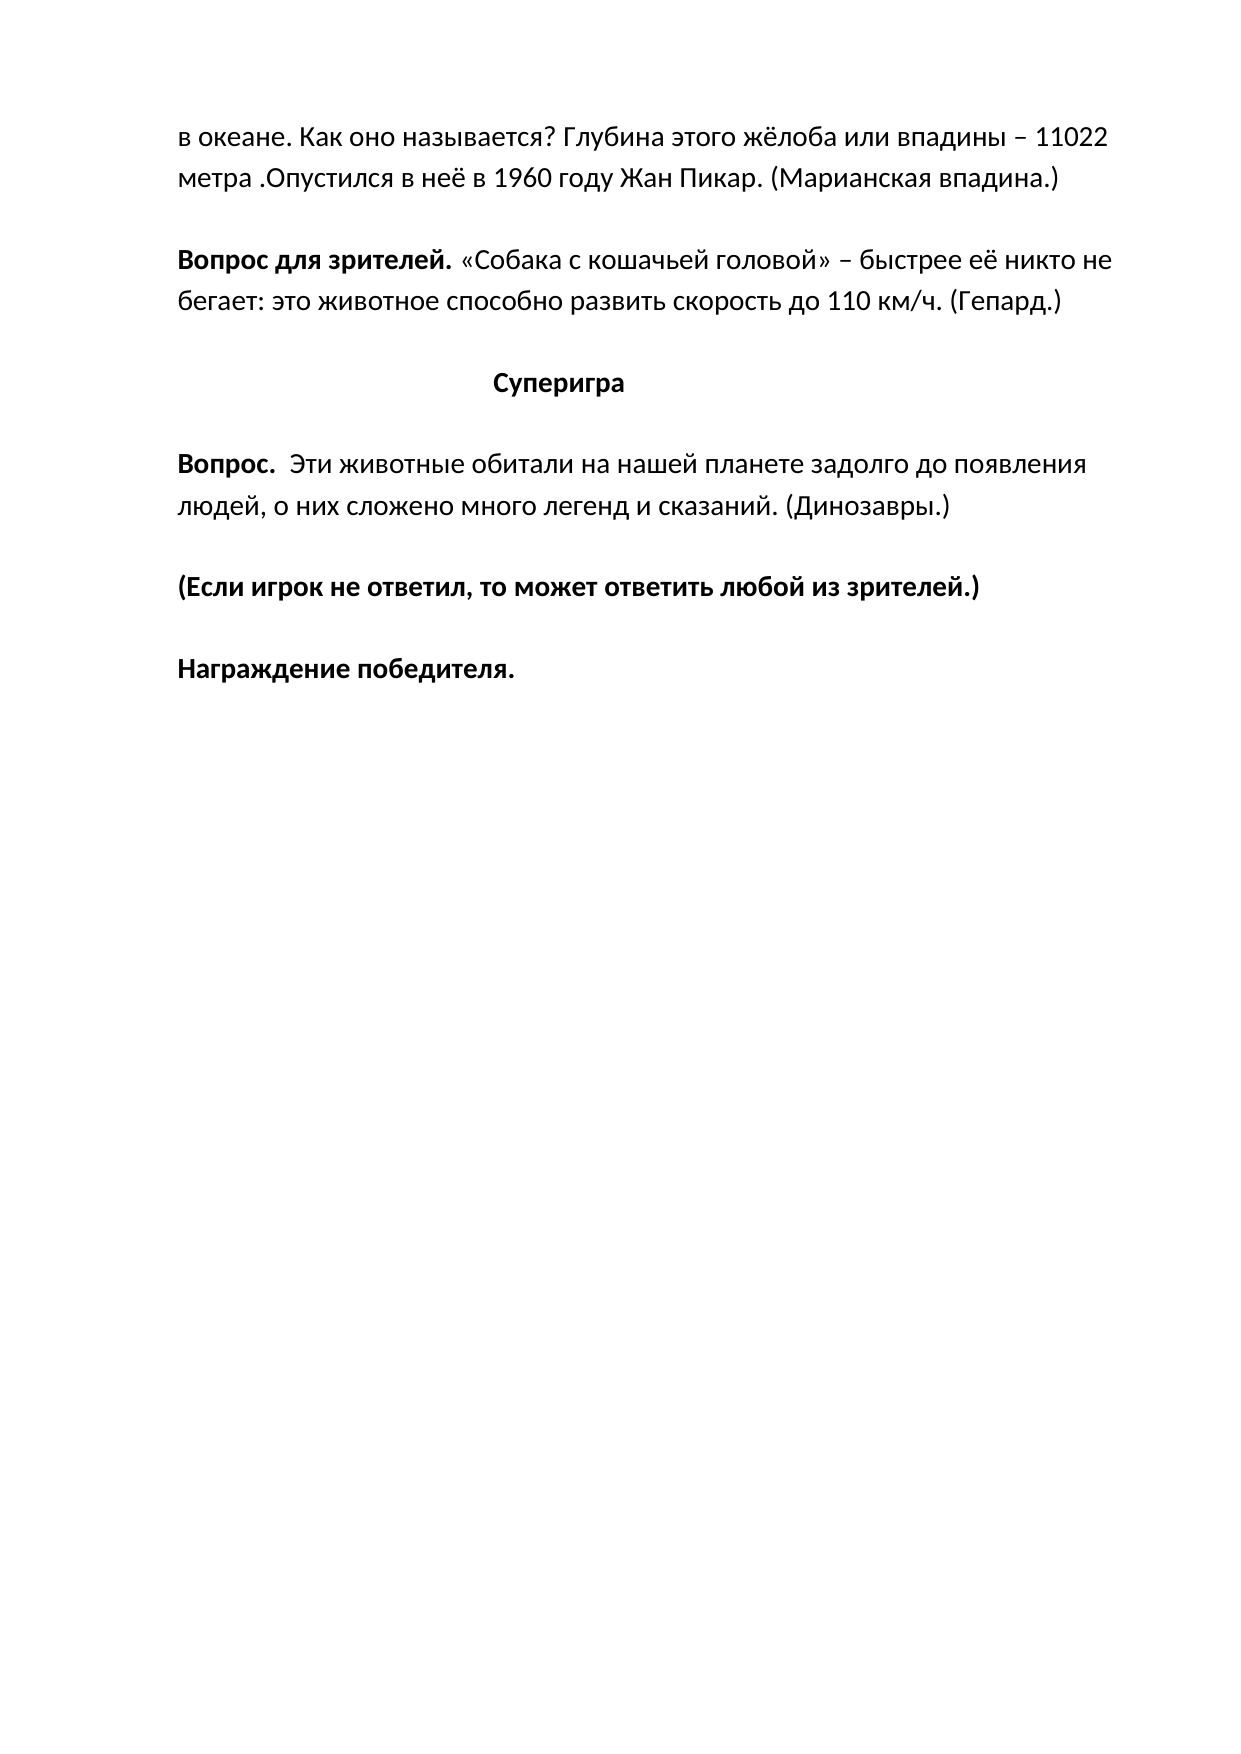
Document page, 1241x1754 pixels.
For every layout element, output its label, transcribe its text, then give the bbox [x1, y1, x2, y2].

text Вопрос для зрителей. «Собака с кошачьей головой» – быстрее её никто не бегает: это животное способно развить скорость до 110 км/ч. (Гепард.) [177, 241, 1167, 317]
text Награждение победителя. [177, 650, 1167, 686]
text Вопрос. Эти животные обитали на нашей планете задолго до появления людей, о них сложено много легенд и сказаний. (Динозавры.) [177, 446, 1167, 522]
text (Если игрок не ответил, то может ответить любой из зрителей.) [177, 568, 1167, 604]
text Суперигра [177, 364, 1167, 399]
text в океане. Как оно называется? Глубина этого жёлоба или впадины – 11022 метра .Опустился в неё в 1960 году Жан Пикар. (Марианская впадина.) [177, 118, 1167, 195]
